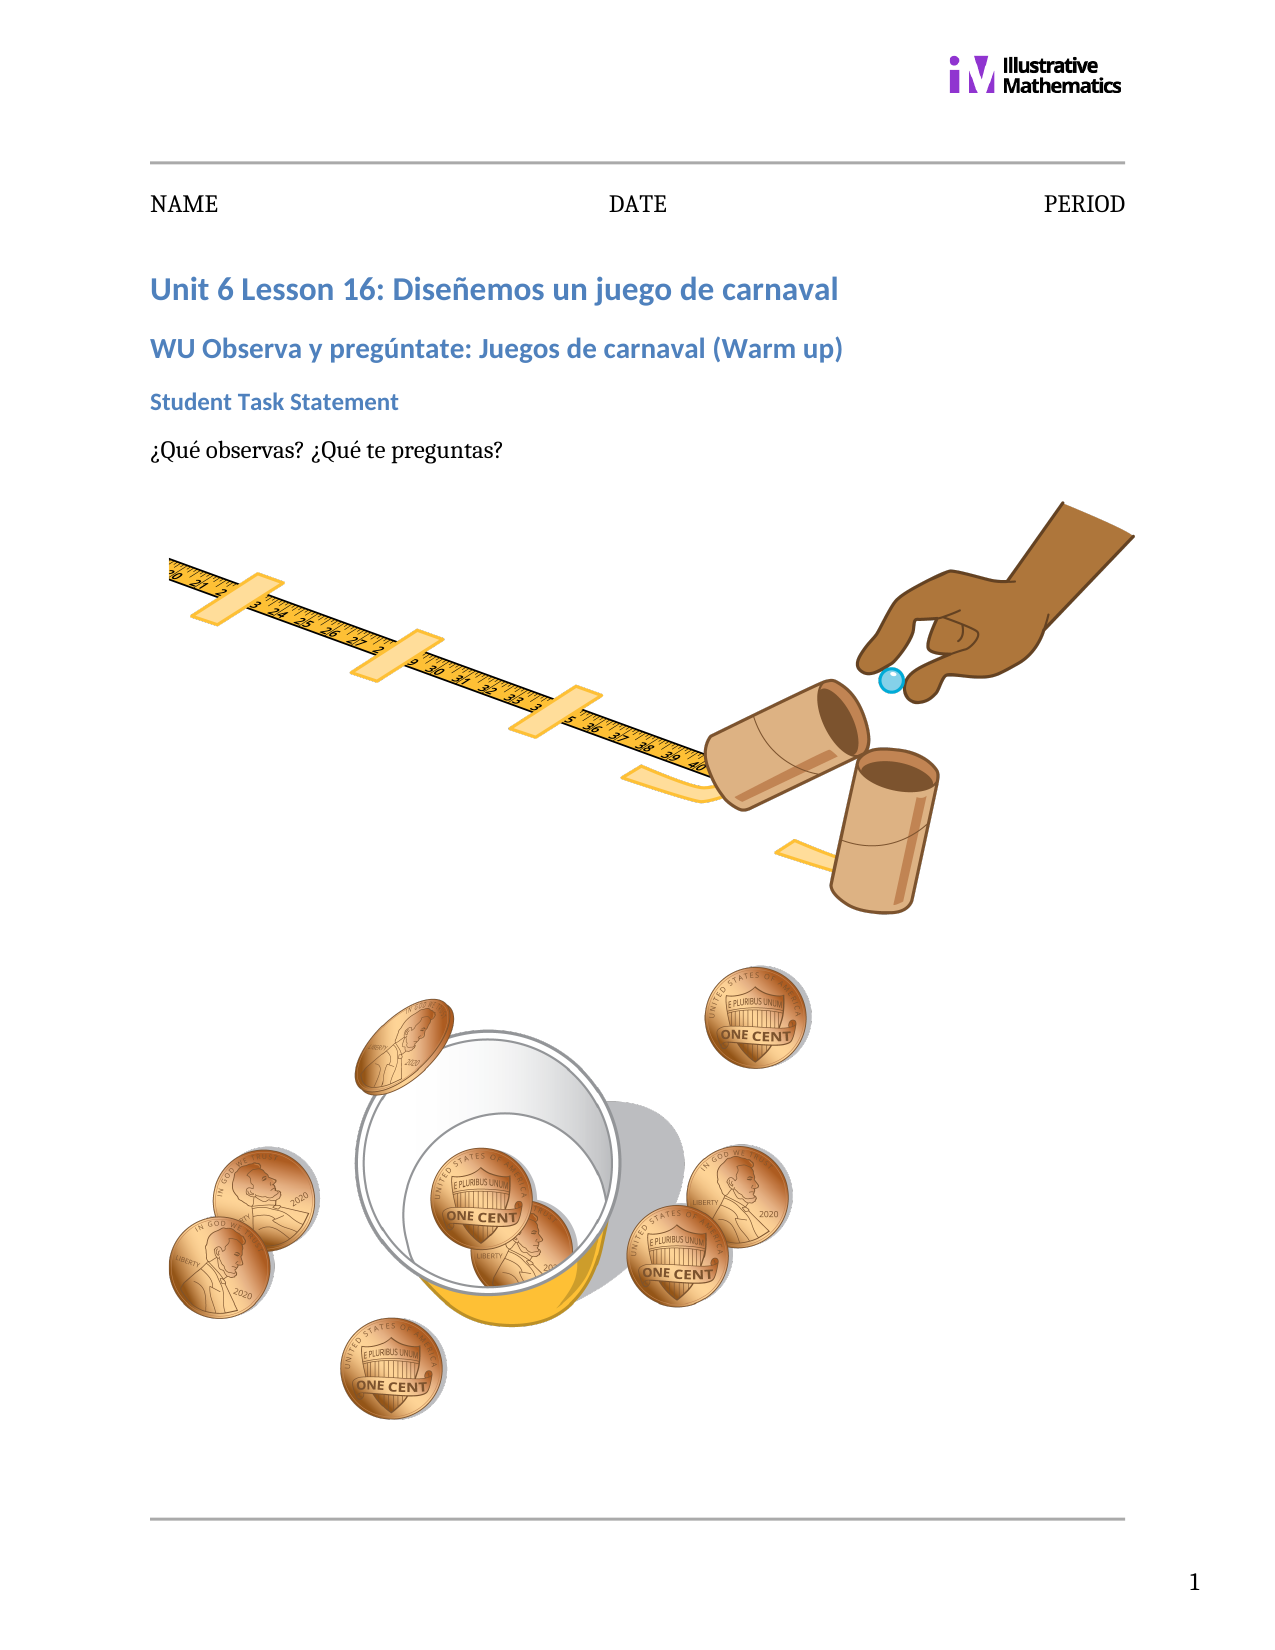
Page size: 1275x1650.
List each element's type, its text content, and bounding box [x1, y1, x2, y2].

picture [168, 952, 812, 1420]
subtitle Unit 6 Lesson 16: Diseñemos un juego de carnaval [150, 268, 1125, 309]
picture [168, 483, 1144, 934]
subtitle Student Task Statement [150, 386, 1125, 417]
picture [949, 55, 1121, 93]
text ¿Qué observas? ¿Qué te preguntas? [150, 436, 1125, 464]
subtitle WU Observa y pregúntate: Juegos de carnaval (Warm up) [150, 330, 1125, 366]
